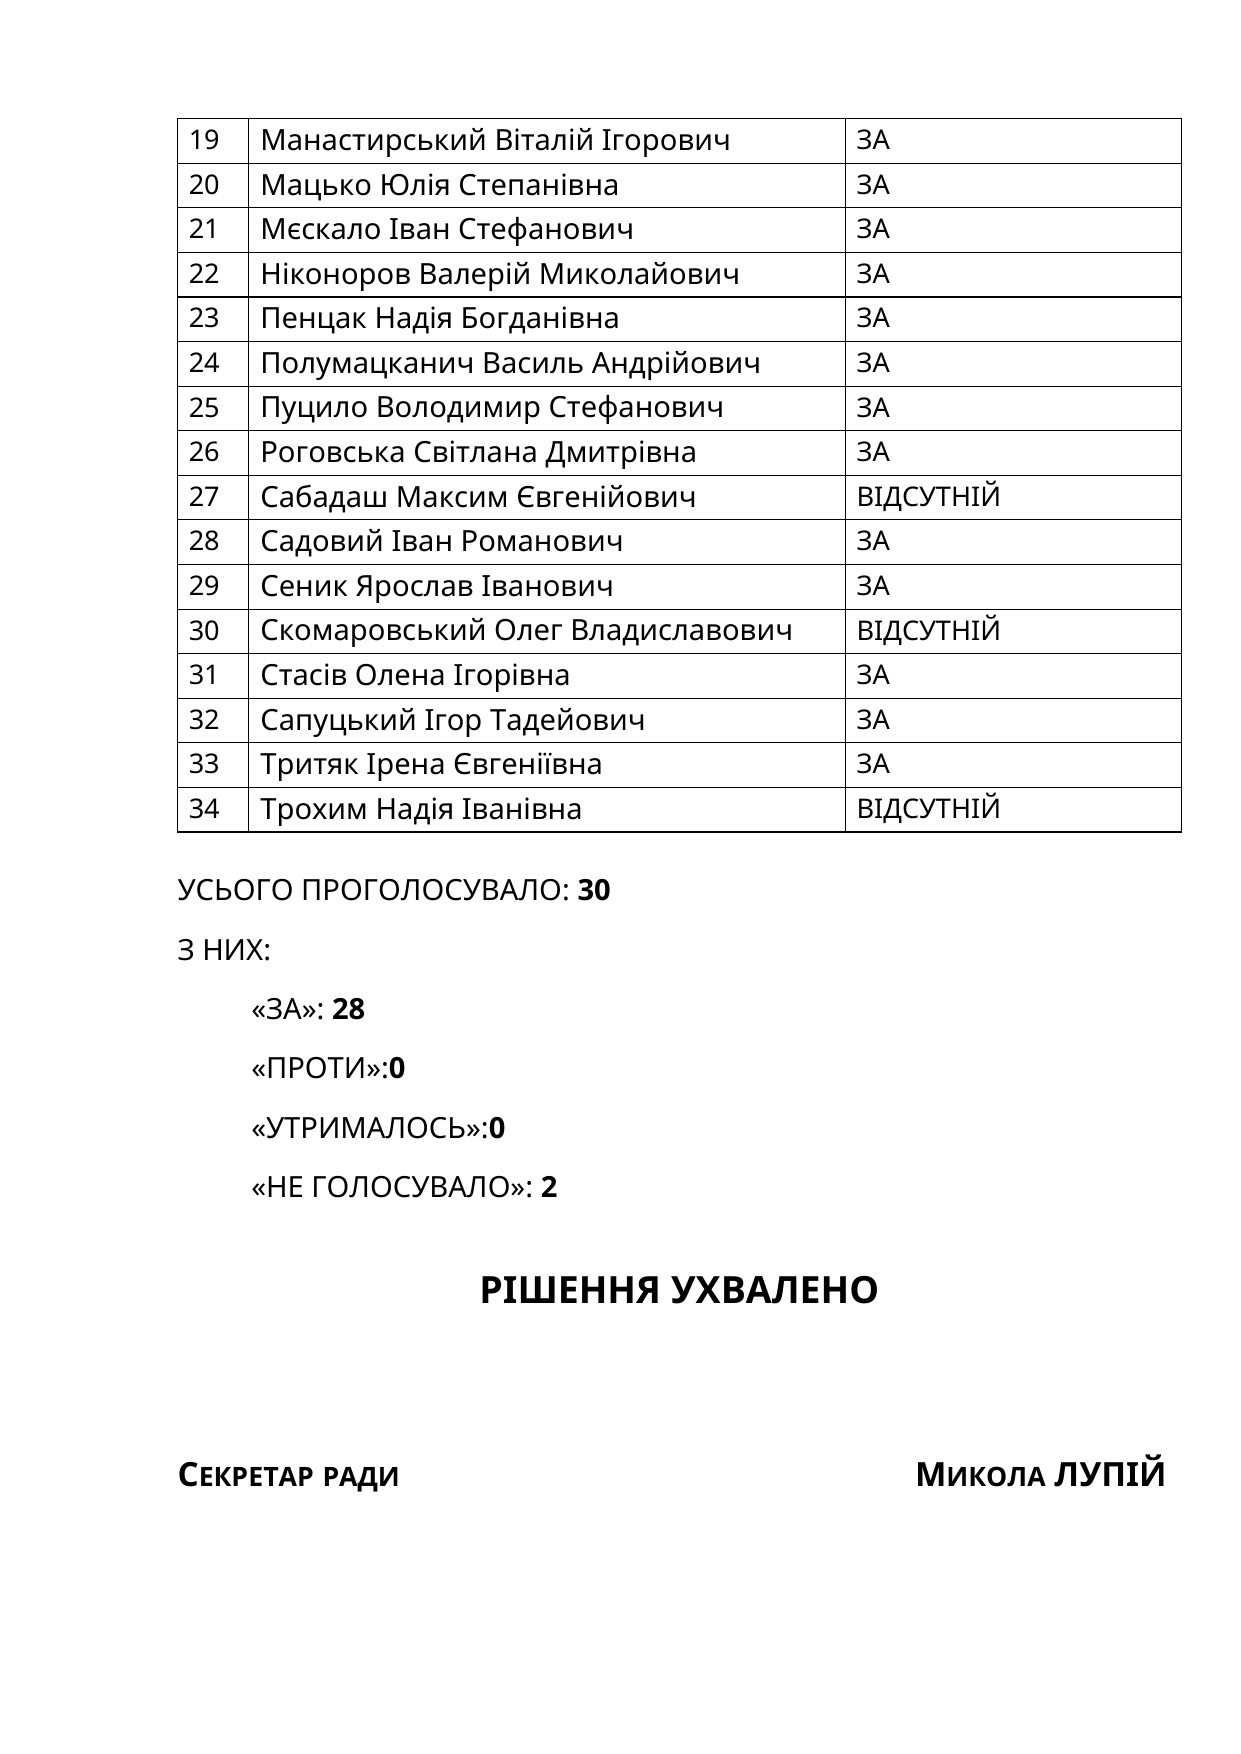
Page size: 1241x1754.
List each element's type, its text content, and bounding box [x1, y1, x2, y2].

table_cell 27 [178, 476, 248, 519]
table_cell Сеник Ярослав Іванович [249, 565, 845, 608]
text «УТРИМАЛОСЬ»:0 [177, 1107, 1181, 1147]
table_cell Стасів Олена Ігорівна [249, 654, 845, 698]
table_cell 23 [178, 298, 248, 341]
table_cell Манастирський Віталій Ігорович [249, 119, 845, 163]
table_cell ЗА [846, 743, 1181, 787]
table_cell Тритяк Ірена Євгеніївна [249, 743, 845, 787]
table_cell ВІДСУТНІЙ [846, 610, 1181, 653]
table_cell 20 [178, 164, 248, 207]
table_cell 34 [178, 788, 248, 831]
table_cell Пуцило Володимир Стефанович [249, 387, 845, 430]
text РІШЕННЯ УХВАЛЕНО [177, 1263, 1181, 1314]
table_cell ЗА [846, 298, 1181, 341]
text «ПРОТИ»:0 [177, 1048, 1181, 1087]
table_cell 31 [178, 654, 248, 698]
table_cell Полумацканич Василь Андрійович [249, 342, 845, 386]
text З НИХ: [177, 929, 1181, 968]
table_cell 28 [178, 520, 248, 564]
table_cell Сапуцький Ігор Тадейович [249, 699, 845, 742]
table_cell Мєскало Іван Стефанович [249, 208, 845, 252]
table_cell ЗА [846, 253, 1181, 296]
table_cell ЗА [846, 119, 1181, 163]
table_cell ЗА [846, 699, 1181, 742]
table_cell ЗА [846, 208, 1181, 252]
table_cell 24 [178, 342, 248, 386]
table_cell 29 [178, 565, 248, 608]
table_cell Пенцак Надія Богданівна [249, 298, 845, 341]
text Секретар ради Микола ЛУПІЙ [177, 1450, 1181, 1496]
table_cell 33 [178, 743, 248, 787]
table_cell 26 [178, 431, 248, 475]
table_cell 32 [178, 699, 248, 742]
table_cell 21 [178, 208, 248, 252]
table_cell ЗА [846, 387, 1181, 430]
table_cell ЗА [846, 342, 1181, 386]
table_cell 25 [178, 387, 248, 430]
table_cell Ніконоров Валерій Миколайович [249, 253, 845, 296]
table_cell Трохим Надія Іванівна [249, 788, 845, 831]
table_cell Скомаровський Олег Владиславович [249, 610, 845, 653]
table_cell Роговська Світлана Дмитрівна [249, 431, 845, 475]
table_cell ЗА [846, 565, 1181, 608]
text «НЕ ГОЛОСУВАЛО»: 2 [177, 1167, 1181, 1206]
table_cell Мацько Юлія Степанівна [249, 164, 845, 207]
table_cell ЗА [846, 164, 1181, 207]
table_cell ЗА [846, 654, 1181, 698]
table_cell 30 [178, 610, 248, 653]
text «ЗА»: 28 [177, 988, 1181, 1028]
text Усього проголосувало: 30 [177, 869, 1181, 909]
table_cell ЗА [846, 431, 1181, 475]
table_cell Сабадаш Максим Євгенійович [249, 476, 845, 519]
table_cell ВІДСУТНІЙ [846, 788, 1181, 831]
table_cell ЗА [846, 520, 1181, 564]
table_cell ВІДСУТНІЙ [846, 476, 1181, 519]
table_cell 22 [178, 253, 248, 296]
table_cell 19 [178, 119, 248, 163]
table_cell Садовий Іван Романович [249, 520, 845, 564]
